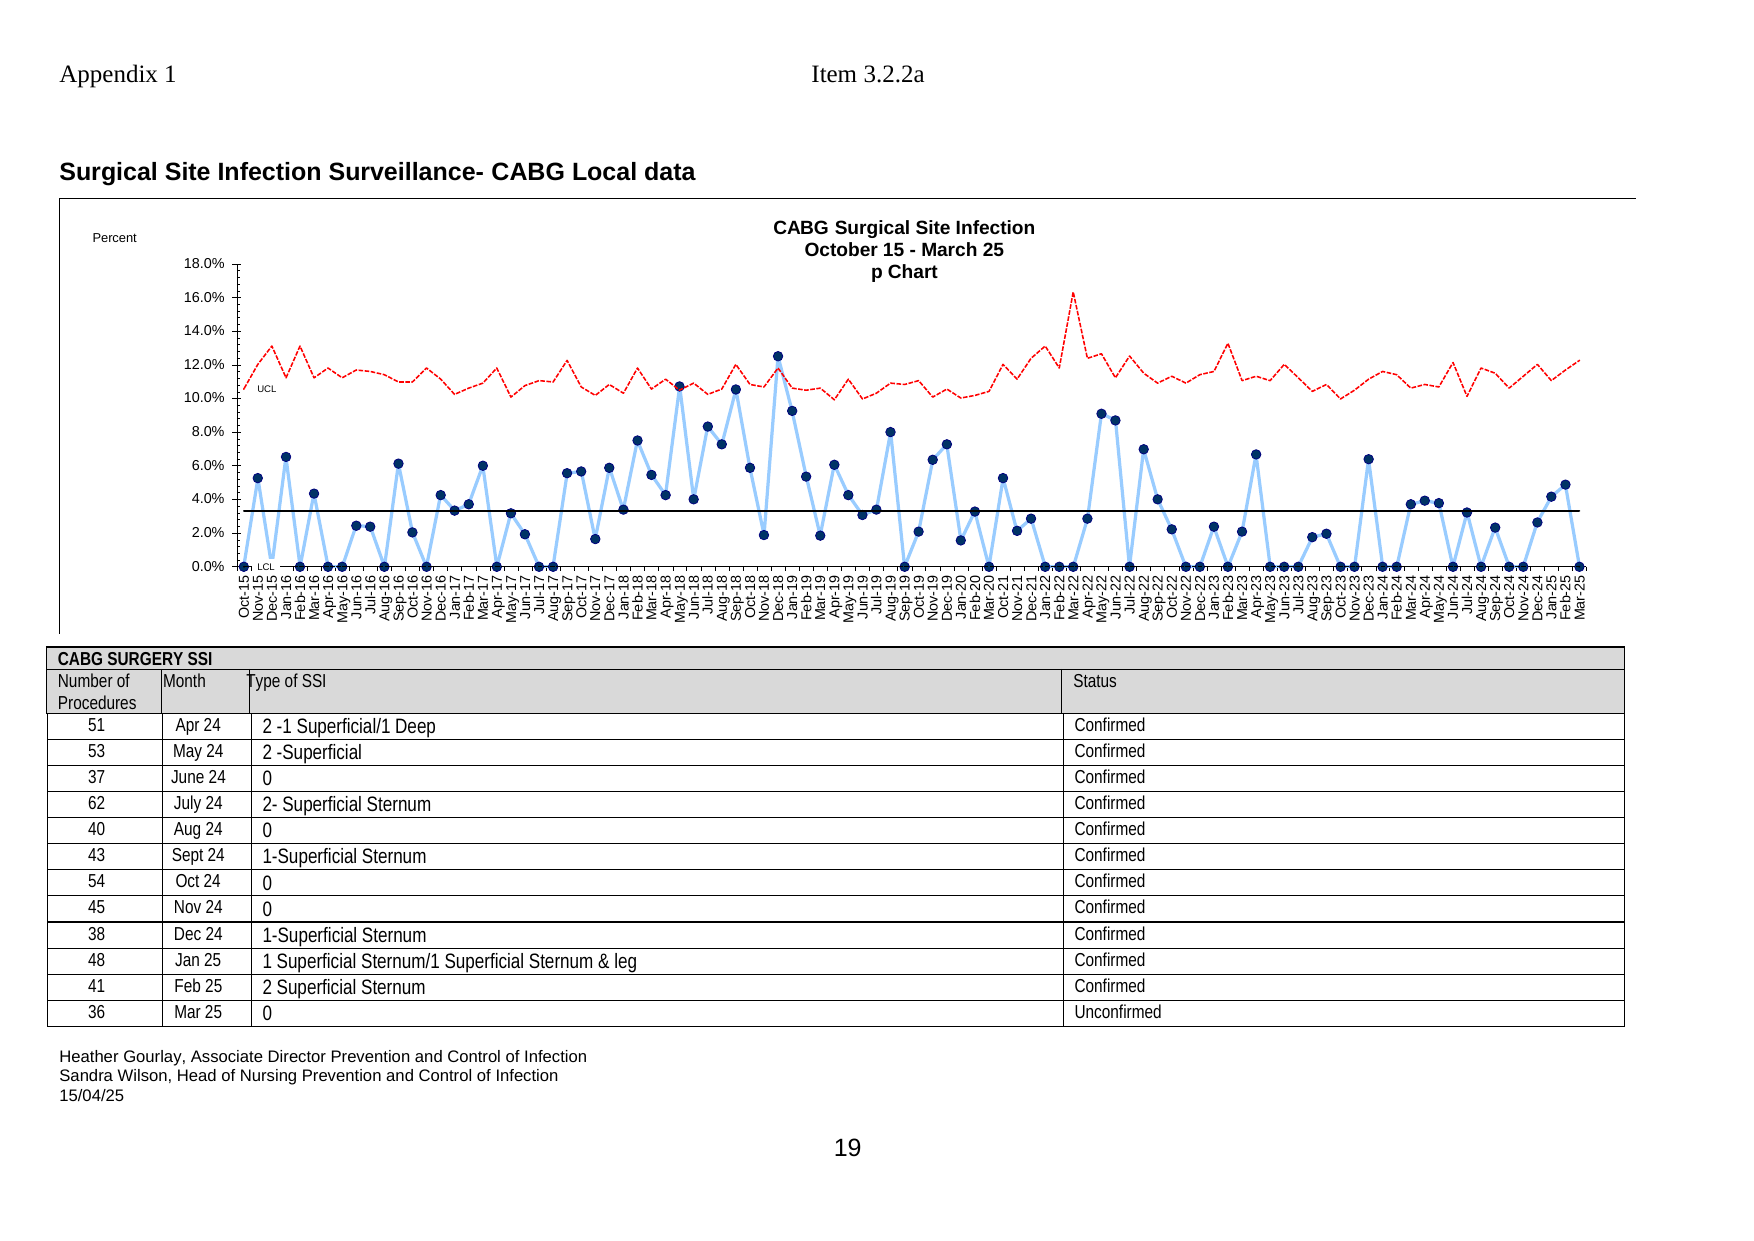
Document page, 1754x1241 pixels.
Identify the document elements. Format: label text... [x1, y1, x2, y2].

table_cell 1-Superficial Sternum [252, 923, 1063, 947]
table_cell July 24 [163, 792, 251, 817]
table_cell 2 Superficial Sternum [252, 975, 1063, 999]
table_cell Confirmed [1064, 896, 1624, 921]
table_cell Confirmed [1064, 923, 1624, 947]
table_cell 1 Superficial Sternum/1 Superficial Sternum & leg [252, 949, 1063, 973]
table_cell June 24 [163, 766, 251, 791]
table_cell 54 [48, 870, 162, 895]
table_header CABG SURGERY SSI [47, 648, 1624, 669]
table_cell 48 [48, 949, 162, 973]
table_cell Confirmed [1064, 975, 1624, 999]
table_cell 0 [252, 766, 1063, 791]
table_cell 0 [252, 1001, 1063, 1026]
table_cell Month [162, 670, 249, 713]
table_cell 2 -1 Superficial/1 Deep [252, 714, 1063, 739]
text Surgical Site Infection Surveillance- CABG Local data [59, 156, 1636, 185]
table_cell 53 [48, 740, 162, 765]
table_cell Confirmed [1064, 740, 1624, 765]
table_cell Feb 25 [163, 975, 251, 999]
table_cell 1-Superficial Sternum [252, 844, 1063, 869]
table_cell Apr 24 [163, 714, 251, 739]
table_cell 41 [48, 975, 162, 999]
table_cell 51 [48, 714, 162, 739]
table_cell Jan 25 [163, 949, 251, 973]
table_cell 2 -Superficial [252, 740, 1063, 765]
table_cell Status [1062, 670, 1624, 713]
table_cell Unconfirmed [1064, 1001, 1624, 1026]
table_cell 38 [48, 923, 162, 947]
table_cell Confirmed [1064, 766, 1624, 791]
table_cell 0 [252, 818, 1063, 843]
table_cell 43 [48, 844, 162, 869]
table_cell 37 [48, 766, 162, 791]
table_cell 40 [48, 818, 162, 843]
table_cell Dec 24 [163, 923, 251, 947]
table_cell 2- Superficial Sternum [252, 792, 1063, 817]
table_cell Confirmed [1064, 844, 1624, 869]
table_cell Oct 24 [163, 870, 251, 895]
table_cell Nov 24 [163, 896, 251, 921]
table_cell Confirmed [1064, 949, 1624, 973]
table_cell Aug 24 [163, 818, 251, 843]
table_cell 62 [48, 792, 162, 817]
table_cell Mar 25 [163, 1001, 251, 1026]
table_cell Sept 24 [163, 844, 251, 869]
table_cell May 24 [163, 740, 251, 765]
table_cell Confirmed [1064, 792, 1624, 817]
table_cell 0 [252, 896, 1063, 921]
table_cell Type of SSI [250, 670, 1061, 713]
table_cell 0 [252, 870, 1063, 895]
table_cell Confirmed [1064, 870, 1624, 895]
table_cell Confirmed [1064, 818, 1624, 843]
table_cell Confirmed [1064, 714, 1624, 739]
table_cell 45 [48, 896, 162, 921]
table_cell 36 [48, 1001, 162, 1026]
table_cell Number of Procedures [47, 670, 161, 713]
